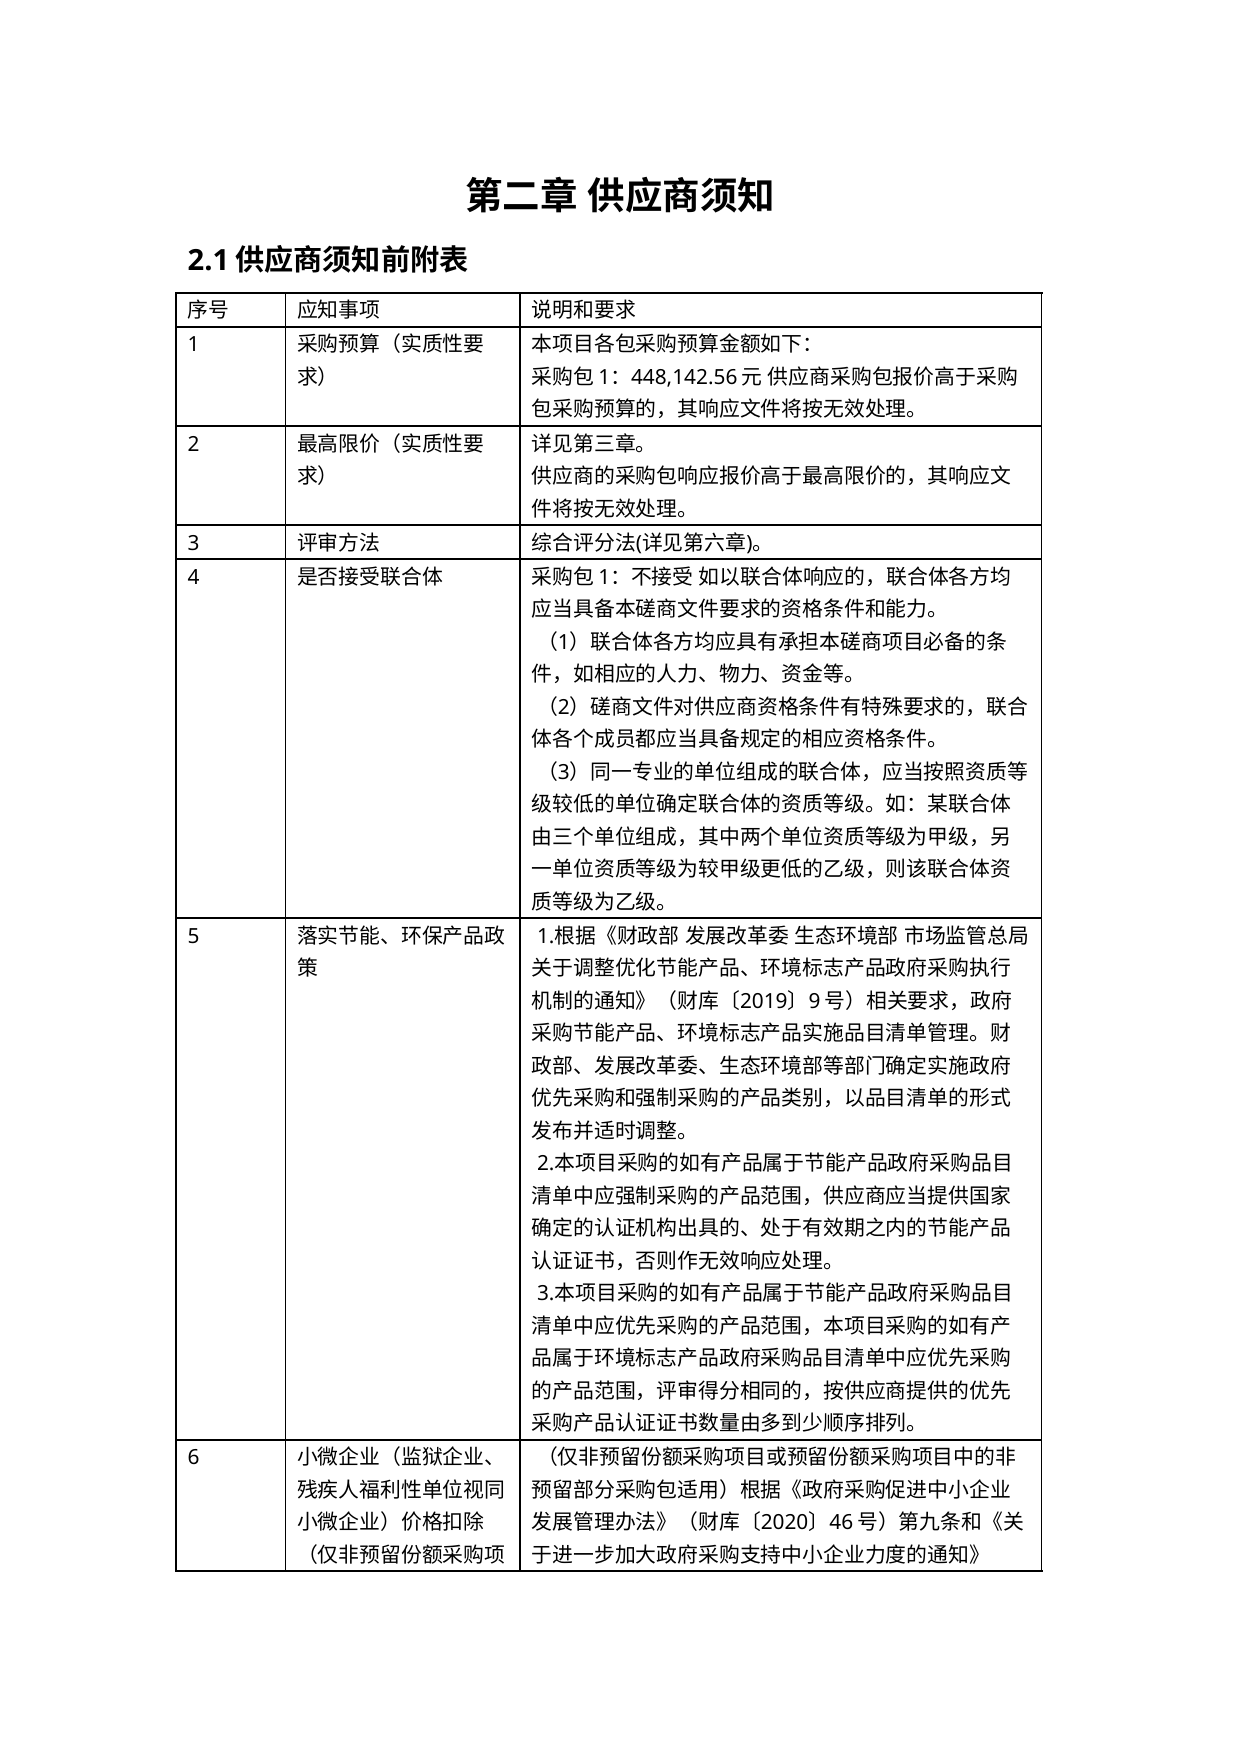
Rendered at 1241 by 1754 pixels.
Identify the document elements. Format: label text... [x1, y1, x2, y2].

table_cell 2 [177, 427, 285, 524]
table_header 说明和要求 [521, 294, 1041, 326]
table_cell 详见第三章。 供应商的采购包响应报价高于最高限价的，其响应文件将按无效处理。 [521, 427, 1041, 524]
table_header 应知事项 [286, 294, 519, 326]
table_cell 综合评分法(详见第六章)。 [521, 526, 1041, 558]
table_cell 本项目各包采购预算金额如下： 采购包1：448,142.56元 供应商采购包报价高于采购包采购预算的，其响应文件将按无效处理。 [521, 328, 1041, 425]
table_cell 采购包1：不接受 如以联合体响应的，联合体各方均应当具备本磋商文件要求的资格条件和能力。 （1）联合体各方均应具有承担本磋商项目必备的条件，如相应的人力、物力、资金等。 （2）磋商文件对供应商资格条件有特殊要求的，联合体各个成员都应当具备规定的相应资格条件。 （3）同一专业的单位组成的联合体，应当按照资质等级较低的单位确定联合体的资质等级。如：某联合体由三个单位组成，其中两个单位资质等级为甲级，另一单位资质等级为较甲级更低的乙级，则该联合体资质等级为乙级。 [521, 560, 1041, 917]
table_cell 采购预算（实质性要求） [286, 328, 519, 425]
text 2.1供应商须知前附表 [187, 227, 1053, 292]
table_cell 4 [177, 560, 285, 917]
table_cell 是否接受联合体 [286, 560, 519, 917]
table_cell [521, 1441, 1041, 1570]
table_cell 1.根据《财政部 发展改革委 生态环境部 市场监管总局关于调整优化节能产品、环境标志产品政府采购执行机制的通知》（财库〔2019〕9号）相关要求，政府采购节能产品、环境标志产品实施品目清单管理。财政部、发展改革委、生态环境部等部门确定实施政府优先采购和强制采购的产品类别，以品目清单的形式发布并适时调整。 2.本项目采购的如有产品属于节能产品政府采购品目清单中应强制采购的产品范围，供应商应当提供国家确定的认证机构出具的、处于有效期之内的节能产品认证证书，否则作无效响应处理。 3.本项目采购的如有产品属于节能产品政府采购品目清单中应优先采购的产品范围，本项目采购的如有产品属于环境标志产品政府采购品目清单中应优先采购的产品范围，评审得分相同的，按供应商提供的优先采购产品认证证书数量由多到少顺序排列。 [521, 919, 1041, 1439]
table_cell 1 [177, 328, 285, 425]
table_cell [286, 1441, 519, 1570]
table_cell 6 [177, 1441, 285, 1570]
table_cell 评审方法 [286, 526, 519, 558]
text 第二章 供应商须知 [187, 162, 1053, 227]
table_cell 最高限价（实质性要求） [286, 427, 519, 524]
table_cell 5 [177, 919, 285, 1439]
table_header 序号 [177, 294, 285, 326]
table_cell 3 [177, 526, 285, 558]
table_cell 落实节能、环保产品政策 [286, 919, 519, 1439]
